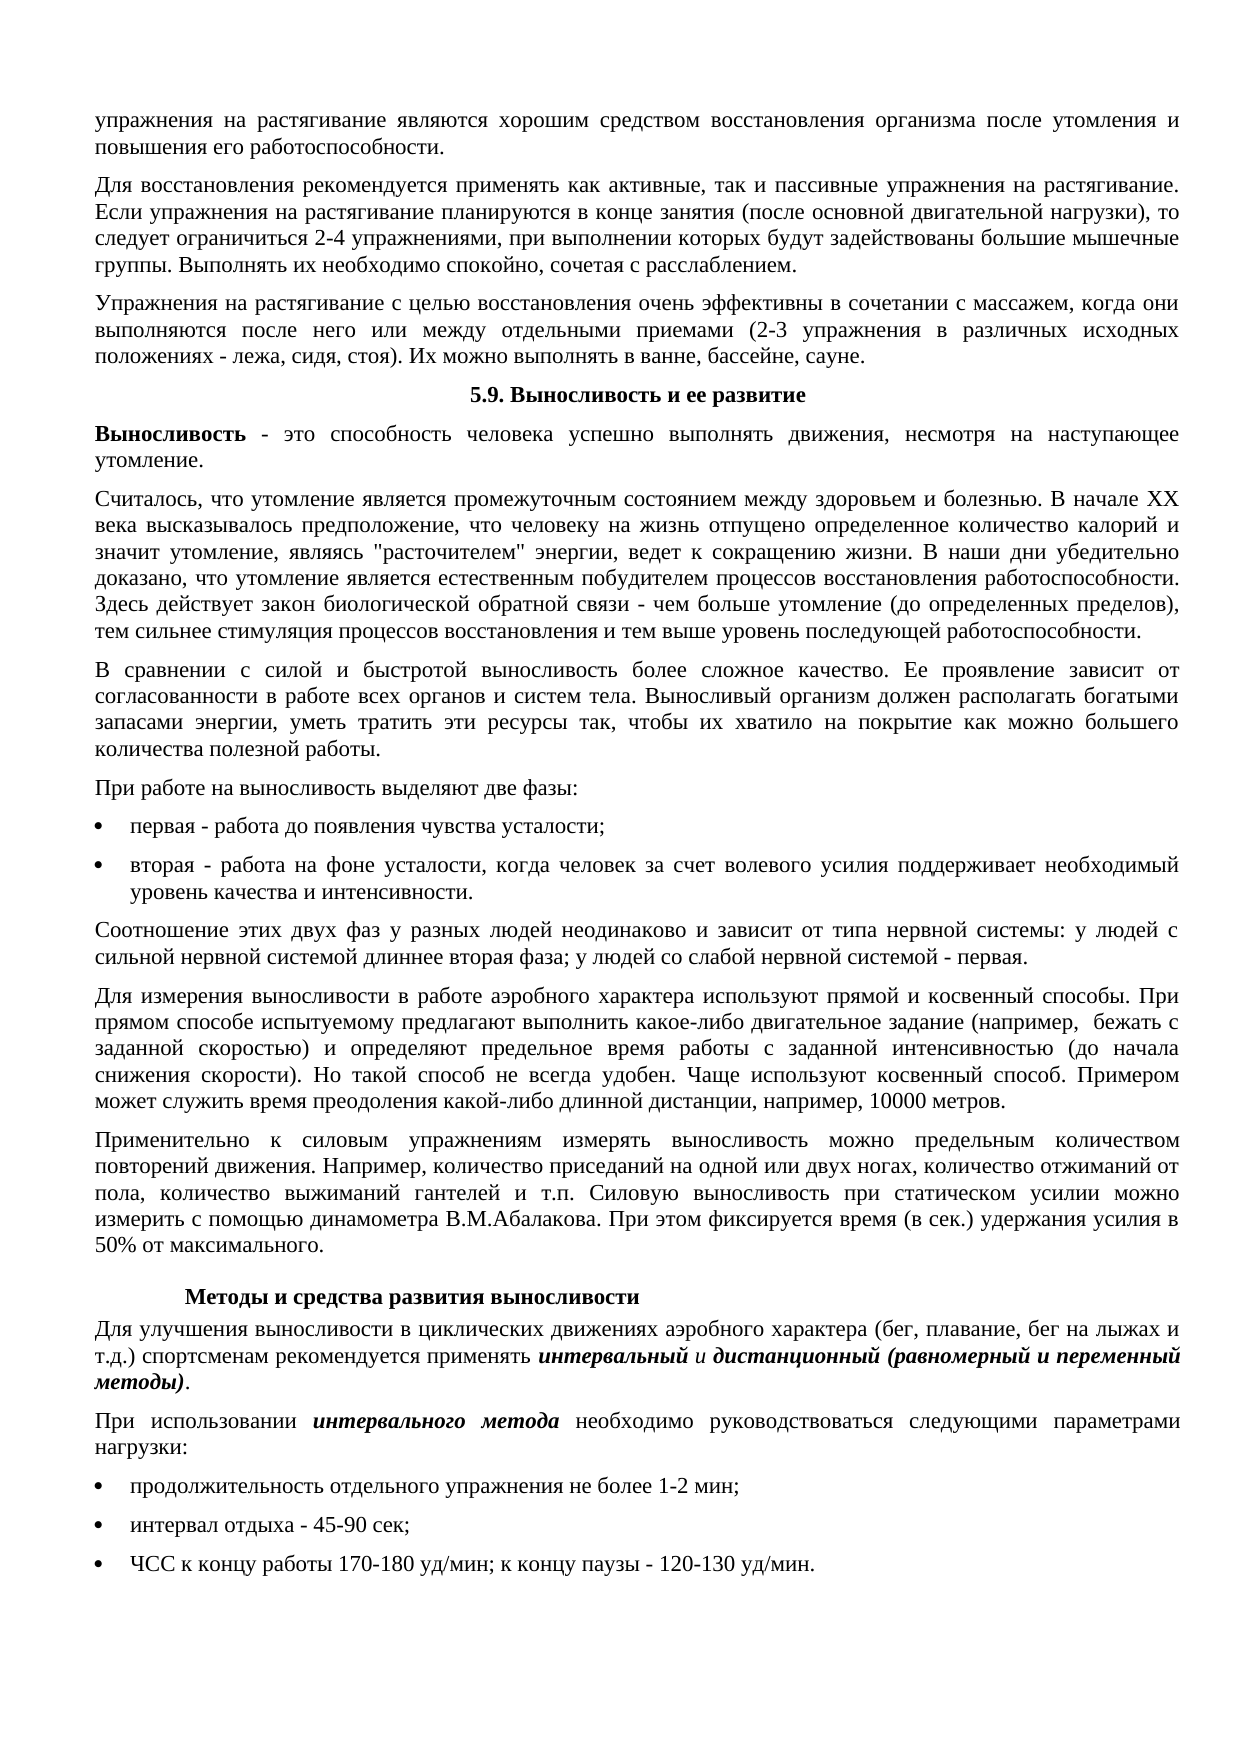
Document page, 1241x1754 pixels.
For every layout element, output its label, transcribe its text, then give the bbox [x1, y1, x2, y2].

text 5.9. Выносливость и ее развитие [94, 381, 1181, 407]
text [94, 106, 1181, 159]
list ЧСС к концу работы 170-180 уд/мин; к концу паузы - 120-130 уд/мин. [94, 1550, 1181, 1576]
list первая - работа до появления чувства усталости; [94, 812, 1181, 839]
text В сравнении с силой и быстротой выносливость более сложное качество. Ее проявление зависит от согласованности в работе всех органов и систем тела. Выносливый организм должен располагать богатыми запасами энергии, уметь тратить эти ресурсы так, чтобы их хватило на покрытие как можно большего количества полезной работы. [94, 656, 1181, 761]
list продолжительность отдельного упражнения не более 1-2 мин; [94, 1472, 1181, 1498]
list интервал отдыха - 45-90 сек; [94, 1511, 1181, 1537]
subtitle Методы и средства развития выносливости [94, 1283, 1181, 1309]
text Для улучшения выносливости в циклических движениях аэробного характера (бег, плавание, бег на лыжах и т.д.) спортсменам рекомендуется применять интервальный и дистанционный (равномерный и переменный методы). [94, 1315, 1181, 1394]
text Применительно к силовым упражнениям измерять выносливость можно предельным количеством повторений движения. Например, количество приседаний на одной или двух ногах, количество отжиманий от пола, количество выжиманий гантелей и т.п. Силовую выносливость при статическом усилии можно измерить с помощью динамометра В.М.Абалакова. При этом фиксируется время (в сек.) удержания усилия в 50% от максимального. [94, 1126, 1181, 1258]
text Упражнения на растягивание с целью восстановления очень эффективны в сочетании с массажем, когда они выполняются после него или между отдельными приемами (2-3 упражнения в различных исходных положениях - лежа, сидя, стоя). Их можно выполнять в ванне, бассейне, сауне. [94, 289, 1181, 368]
text При работе на выносливость выделяют две фазы: [94, 774, 1181, 800]
text Для измерения выносливости в работе аэробного характера используют прямой и косвенный способы. При прямом способе испытуемому предлагают выполнить какое-либо двигательное задание (например, бежать с заданной скоростью) и определяют предельное время работы с заданной интенсивностью (до начала снижения скорости). Но такой способ не всегда удобен. Чаще используют косвенный способ. Примером может служить время преодоления какой-либо длинной дистанции, например, 10000 метров. [94, 982, 1181, 1113]
text Для восстановления рекомендуется применять как активные, так и пассивные упражнения на растягивание. Если упражнения на растягивание планируются в конце занятия (после основной двигательной нагрузки), то следует ограничиться 2-4 упражнениями, при выполнении которых будут задействованы большие мышечные группы. Выполнять их необходимо спокойно, сочетая с расслаблением. [94, 172, 1181, 277]
text Выносливость - это способность человека успешно выполнять движения, несмотря на наступающее утомление. [94, 420, 1181, 473]
text При использовании интервального метода необходимо руководствоваться следующими параметрами нагрузки: [94, 1407, 1181, 1460]
text Считалось, что утомление является промежуточным состоянием между здоровьем и болезнью. В начале XX века высказывалось предположение, что человеку на жизнь отпущено определенное количество калорий и значит утомление, являясь "расточителем" энергии, ведет к сокращению жизни. В наши дни убедительно доказано, что утомление является естественным побудителем процессов восстановления работоспособности. Здесь действует закон биологической обратной связи - чем больше утомление (до определенных пределов), тем сильнее стимуляция процессов восстановления и тем выше уровень последующей работоспособности. [94, 485, 1181, 643]
text Соотношение этих двух фаз у разных людей неодинаково и зависит от типа нервной системы: у людей с сильной нервной системой длиннее вторая фаза; у людей со слабой нервной системой - первая. [94, 917, 1181, 969]
list вторая - работа на фоне усталости, когда человек за счет волевого усилия поддерживает необходимый уровень качества и интенсивности. [94, 851, 1181, 904]
